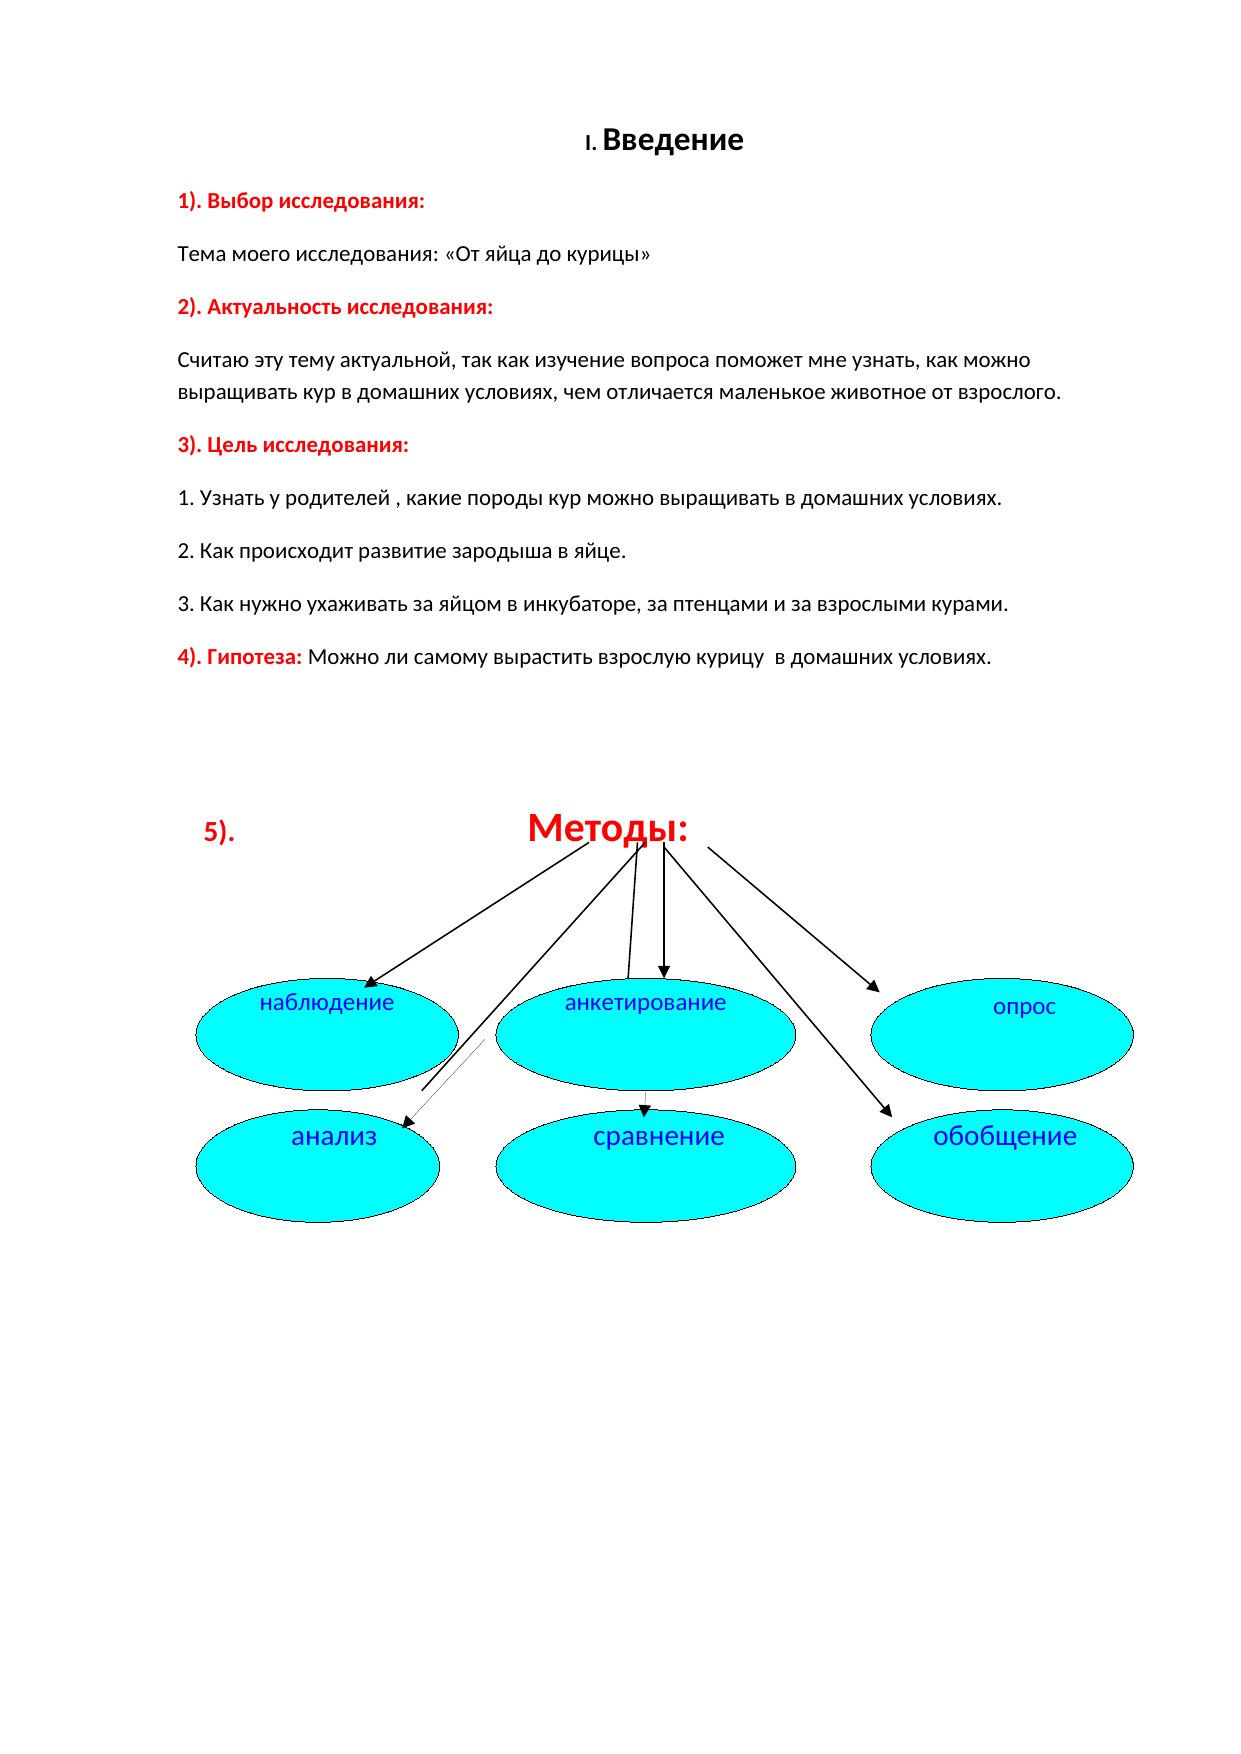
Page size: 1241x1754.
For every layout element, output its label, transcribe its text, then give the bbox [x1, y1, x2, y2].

text 1. Узнать у родителей , какие породы кур можно выращивать в домашних условиях. [177, 483, 1152, 511]
text 2). Актуальность исследования: [177, 292, 1152, 320]
text 3). Цель исследования: [177, 430, 1152, 458]
text Считаю эту тему актуальной, так как изучение вопроса поможет мне узнать, как можно выращивать кур в домашних условиях, чем отличается маленькое животное от взрослого. [177, 345, 1152, 405]
text 2. Как происходит развитие зародыша в яйце. [177, 536, 1152, 564]
text Введение [177, 118, 1152, 159]
text 1). Выбор исследования: [177, 186, 1152, 214]
text 5). Методы: [177, 801, 1152, 852]
text 3. Как нужно ухаживать за яйцом в инкубаторе, за птенцами и за взрослыми курами. [177, 589, 1152, 617]
text Тема моего исследования: «От яйца до курицы» [177, 239, 1152, 267]
text 4). Гипотеза: Можно ли самому вырастить взрослую курицу в домашних условиях. [177, 642, 1152, 670]
